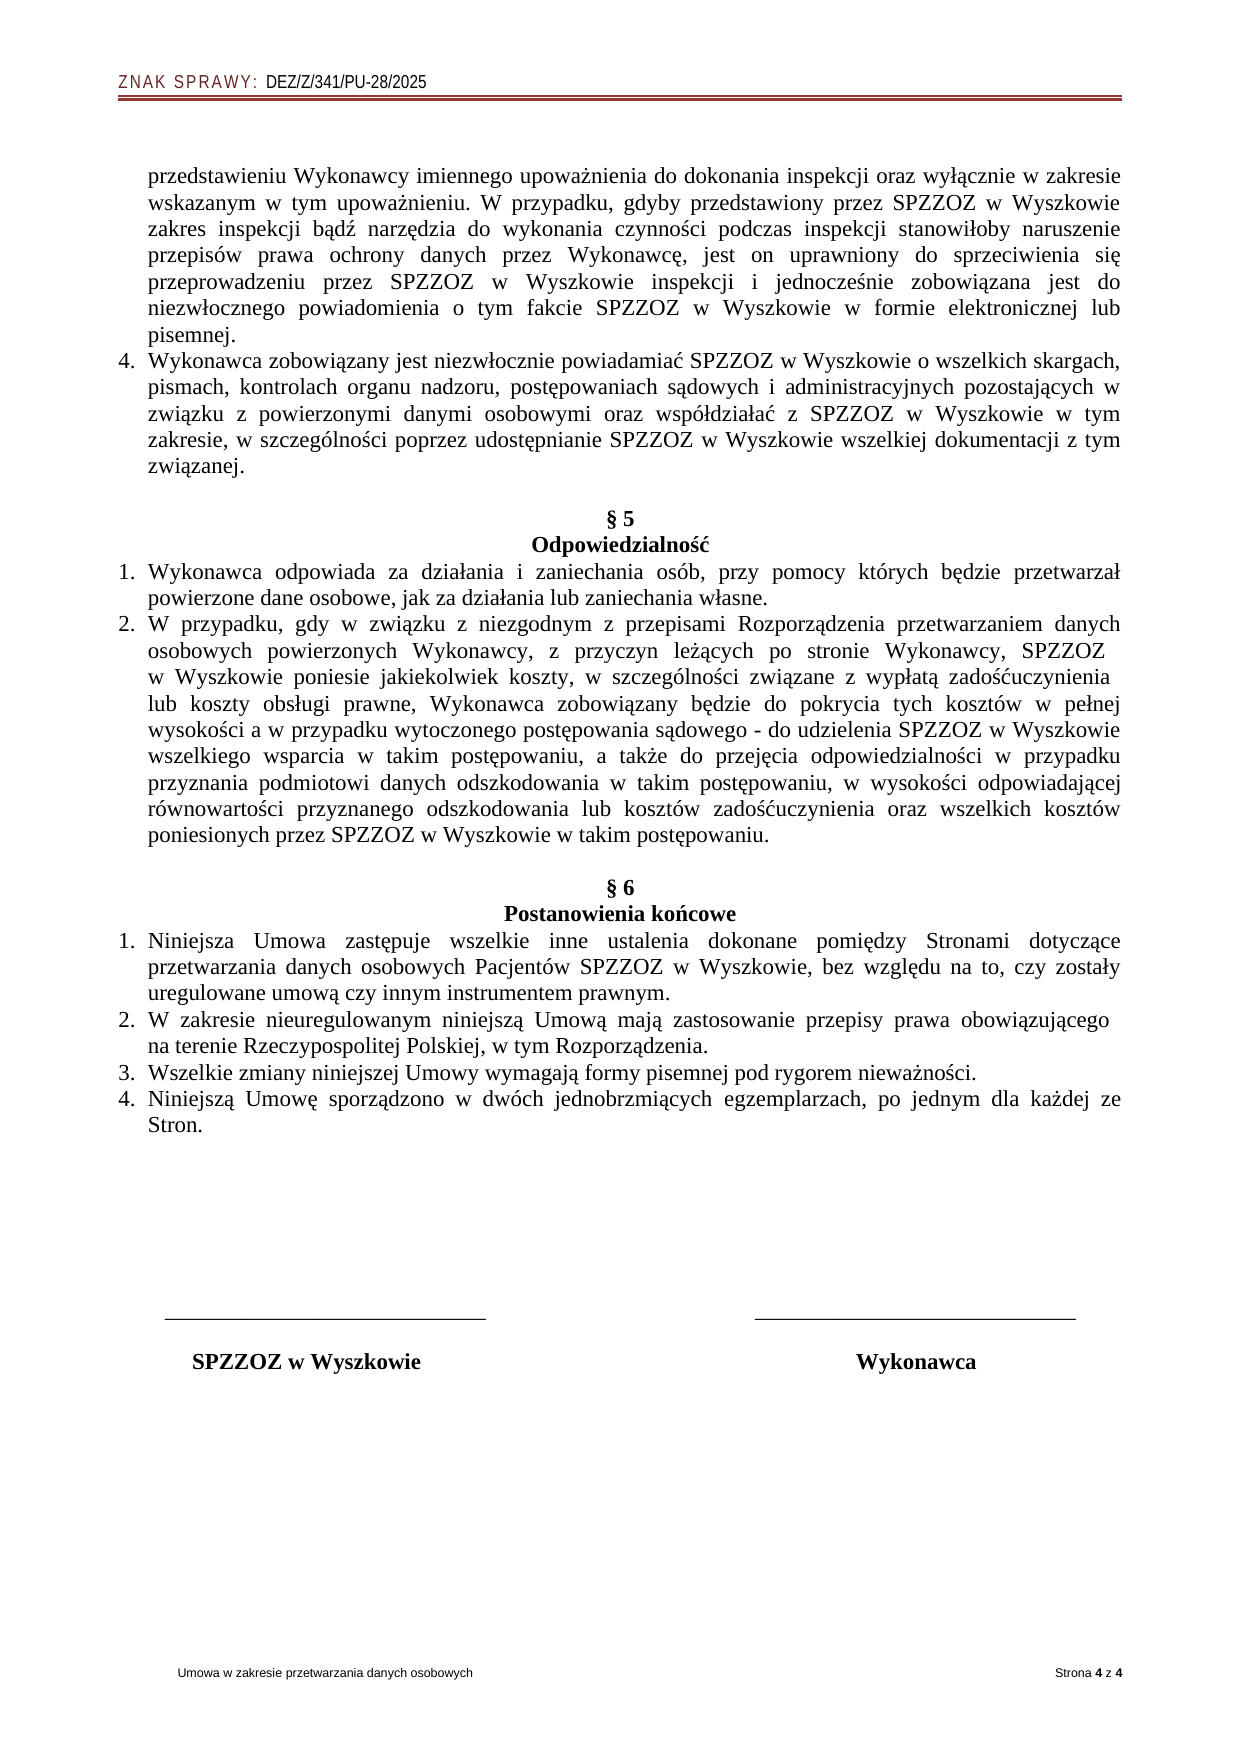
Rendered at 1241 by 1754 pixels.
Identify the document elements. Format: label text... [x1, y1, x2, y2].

list Wykonawca odpowiada za działania i zaniechania osób, przy pomocy których będzie przetwarzał powierzone dane osobowe, jak za działania lub zaniechania własne. [118, 558, 1122, 611]
list Niniejszą Umowę sporządzono w dwóch jednobrzmiących egzemplarzach, po jednym dla każdej ze Stron. [118, 1085, 1122, 1138]
list Wykonawca zobowiązany jest niezwłocznie powiadamiać SPZZOZ w Wyszkowie o wszelkich skargach, pismach, kontrolach organu nadzoru, postępowaniach sądowych i administracyjnych pozostających w związku z powierzonymi danymi osobowymi oraz współdziałać z SPZZOZ w Wyszkowie w tym zakresie, w szczególności poprzez udostępnianie SPZZOZ w Wyszkowie wszelkiej dokumentacji z tym związanej. [118, 347, 1122, 479]
text Postanowienia końcowe [118, 900, 1122, 927]
text § 6 [118, 874, 1122, 900]
list Wszelkie zmiany niniejszej Umowy wymagają formy pisemnej pod rygorem nieważności. [118, 1058, 1122, 1085]
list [118, 162, 1122, 347]
text § 5 [118, 505, 1122, 531]
text Odpowiedzialność [118, 531, 1122, 558]
list W zakresie nieuregulowanym niniejszą Umową mają zastosowanie przepisy prawa obowiązującego na terenie Rzeczypospolitej Polskiej, w tym Rozporządzenia. [118, 1006, 1122, 1058]
list Niniejsza Umowa zastępuje wszelkie inne ustalenia dokonane pomiędzy Stronami dotyczące przetwarzania danych osobowych Pacjentów SPZZOZ w Wyszkowie, bez względu na to, czy zostały uregulowane umową czy innym instrumentem prawnym. [118, 927, 1122, 1006]
text ____________________________ ____________________________ [118, 1296, 1122, 1322]
text SPZZOZ w Wyszkowie Wykonawca [192, 1348, 1122, 1375]
list W przypadku, gdy w związku z niezgodnym z przepisami Rozporządzenia przetwarzaniem danych osobowych powierzonych Wykonawcy, z przyczyn leżących po stronie Wykonawcy, SPZZOZ w Wyszkowie poniesie jakiekolwiek koszty, w szczególności związane z wypłatą zadośćuczynienia lub koszty obsługi prawne, Wykonawca zobowiązany będzie do pokrycia tych kosztów w pełnej wysokości a w przypadku wytoczonego postępowania sądowego - do udzielenia SPZZOZ w Wyszkowie wszelkiego wsparcia w takim postępowaniu, a także do przejęcia odpowiedzialności w przypadku przyznania podmiotowi danych odszkodowania w takim postępowaniu, w wysokości odpowiadającej równowartości przyznanego odszkodowania lub kosztów zadośćuczynienia oraz wszelkich kosztów poniesionych przez SPZZOZ w Wyszkowie w takim postępowaniu. [118, 611, 1122, 848]
